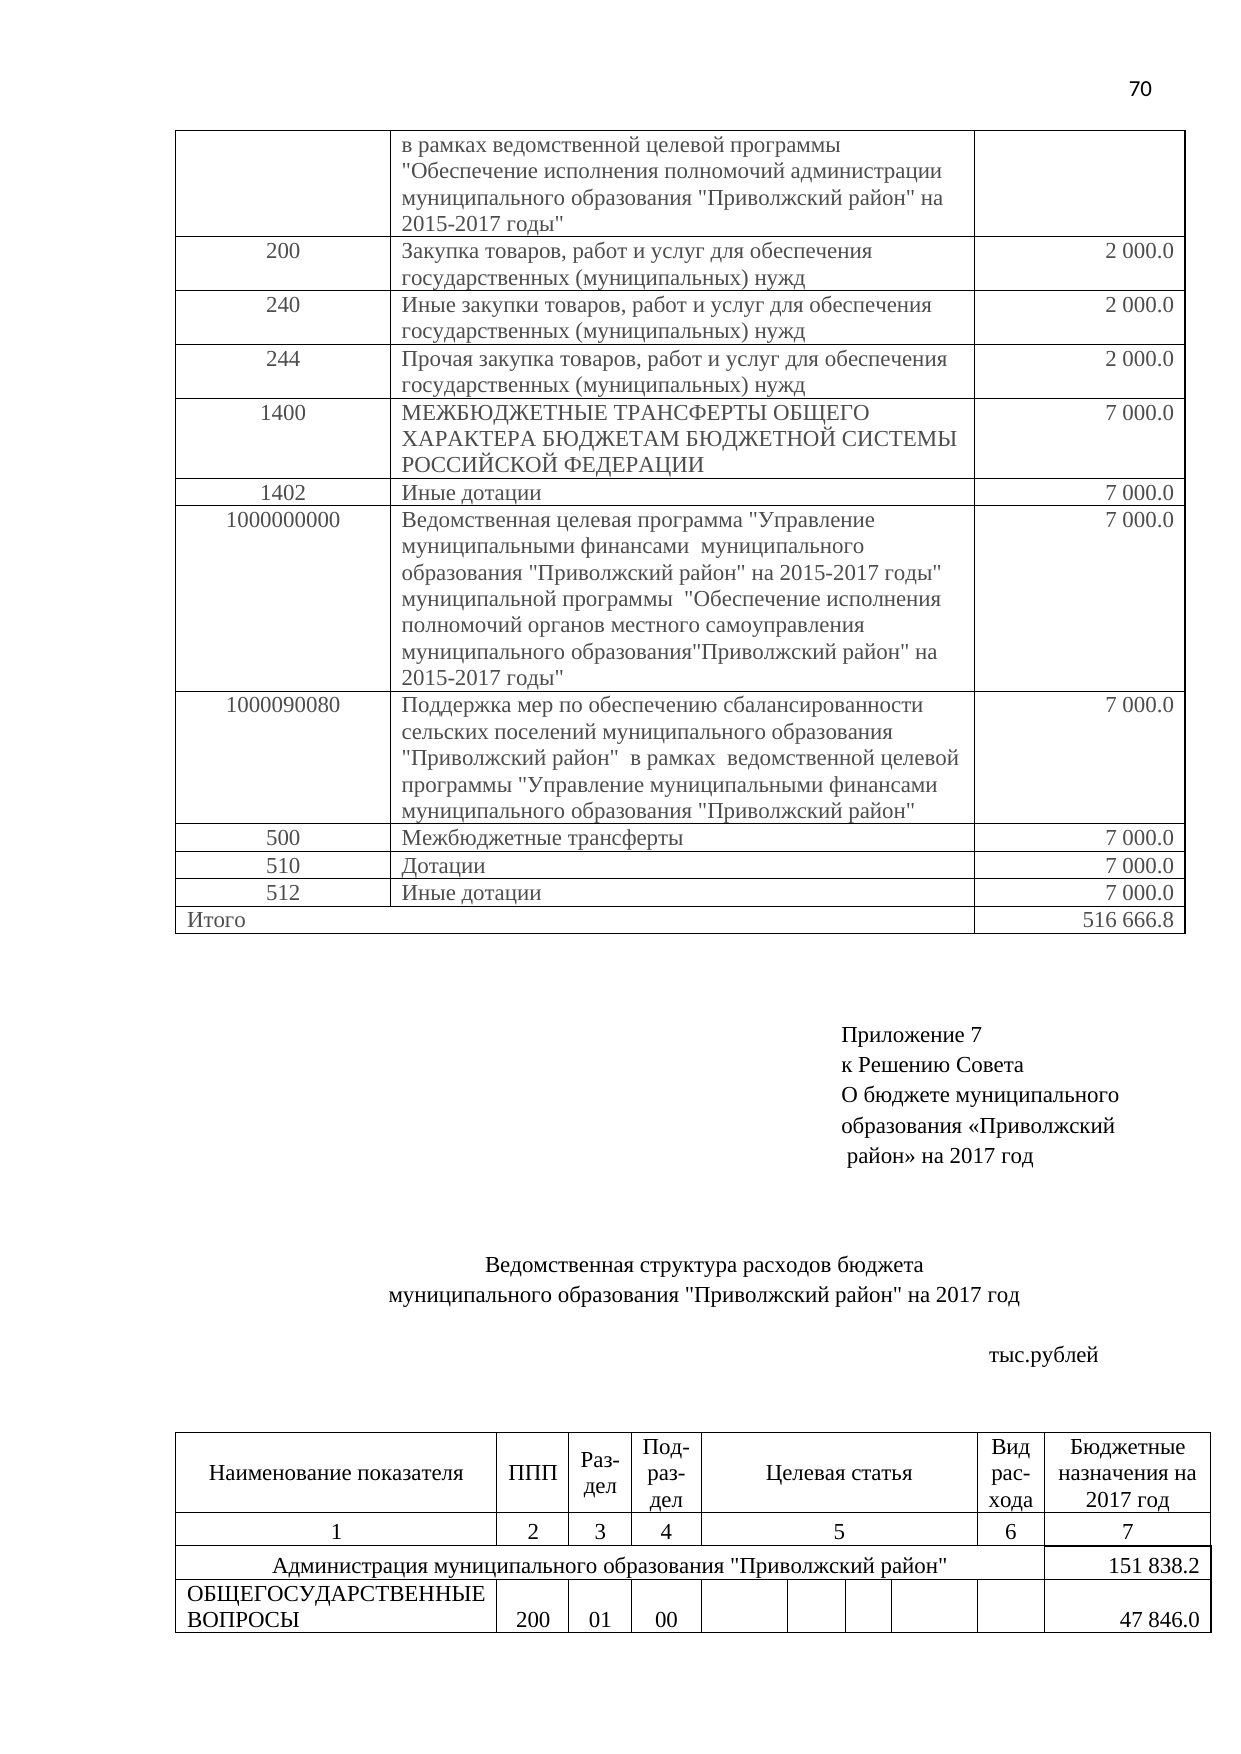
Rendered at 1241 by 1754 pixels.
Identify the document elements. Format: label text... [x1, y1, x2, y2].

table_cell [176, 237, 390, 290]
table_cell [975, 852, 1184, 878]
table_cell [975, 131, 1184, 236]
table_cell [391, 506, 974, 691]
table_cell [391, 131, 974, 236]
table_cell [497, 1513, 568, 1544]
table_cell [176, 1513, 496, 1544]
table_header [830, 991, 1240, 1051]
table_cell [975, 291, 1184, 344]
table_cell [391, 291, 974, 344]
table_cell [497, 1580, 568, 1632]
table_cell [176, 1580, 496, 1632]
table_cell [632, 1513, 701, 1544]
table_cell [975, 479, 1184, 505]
text тыс.рублей [177, 1341, 1152, 1368]
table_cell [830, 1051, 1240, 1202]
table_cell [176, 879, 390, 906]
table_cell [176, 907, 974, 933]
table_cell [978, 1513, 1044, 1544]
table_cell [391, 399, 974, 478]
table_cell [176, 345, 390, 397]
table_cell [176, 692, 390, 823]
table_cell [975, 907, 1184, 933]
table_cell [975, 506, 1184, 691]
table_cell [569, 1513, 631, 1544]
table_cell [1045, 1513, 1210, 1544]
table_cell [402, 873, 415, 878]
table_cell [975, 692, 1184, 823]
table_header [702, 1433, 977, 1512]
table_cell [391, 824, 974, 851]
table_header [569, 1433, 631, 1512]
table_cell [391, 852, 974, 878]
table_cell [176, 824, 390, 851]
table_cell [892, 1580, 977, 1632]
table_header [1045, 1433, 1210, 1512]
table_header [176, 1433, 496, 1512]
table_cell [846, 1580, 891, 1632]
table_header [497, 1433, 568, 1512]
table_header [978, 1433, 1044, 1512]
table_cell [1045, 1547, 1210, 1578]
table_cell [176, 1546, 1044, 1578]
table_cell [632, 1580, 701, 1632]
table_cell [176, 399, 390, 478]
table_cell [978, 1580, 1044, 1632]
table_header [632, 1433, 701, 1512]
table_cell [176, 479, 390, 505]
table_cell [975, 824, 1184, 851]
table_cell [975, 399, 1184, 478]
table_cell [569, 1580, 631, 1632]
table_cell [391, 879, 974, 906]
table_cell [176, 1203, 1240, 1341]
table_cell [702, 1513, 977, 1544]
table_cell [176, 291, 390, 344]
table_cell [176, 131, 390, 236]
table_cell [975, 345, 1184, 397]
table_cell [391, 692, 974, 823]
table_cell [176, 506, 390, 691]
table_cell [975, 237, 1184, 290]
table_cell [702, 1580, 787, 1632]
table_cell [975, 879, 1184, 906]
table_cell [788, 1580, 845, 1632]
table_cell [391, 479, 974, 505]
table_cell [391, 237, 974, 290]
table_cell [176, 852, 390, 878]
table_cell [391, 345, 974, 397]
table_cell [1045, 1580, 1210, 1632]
